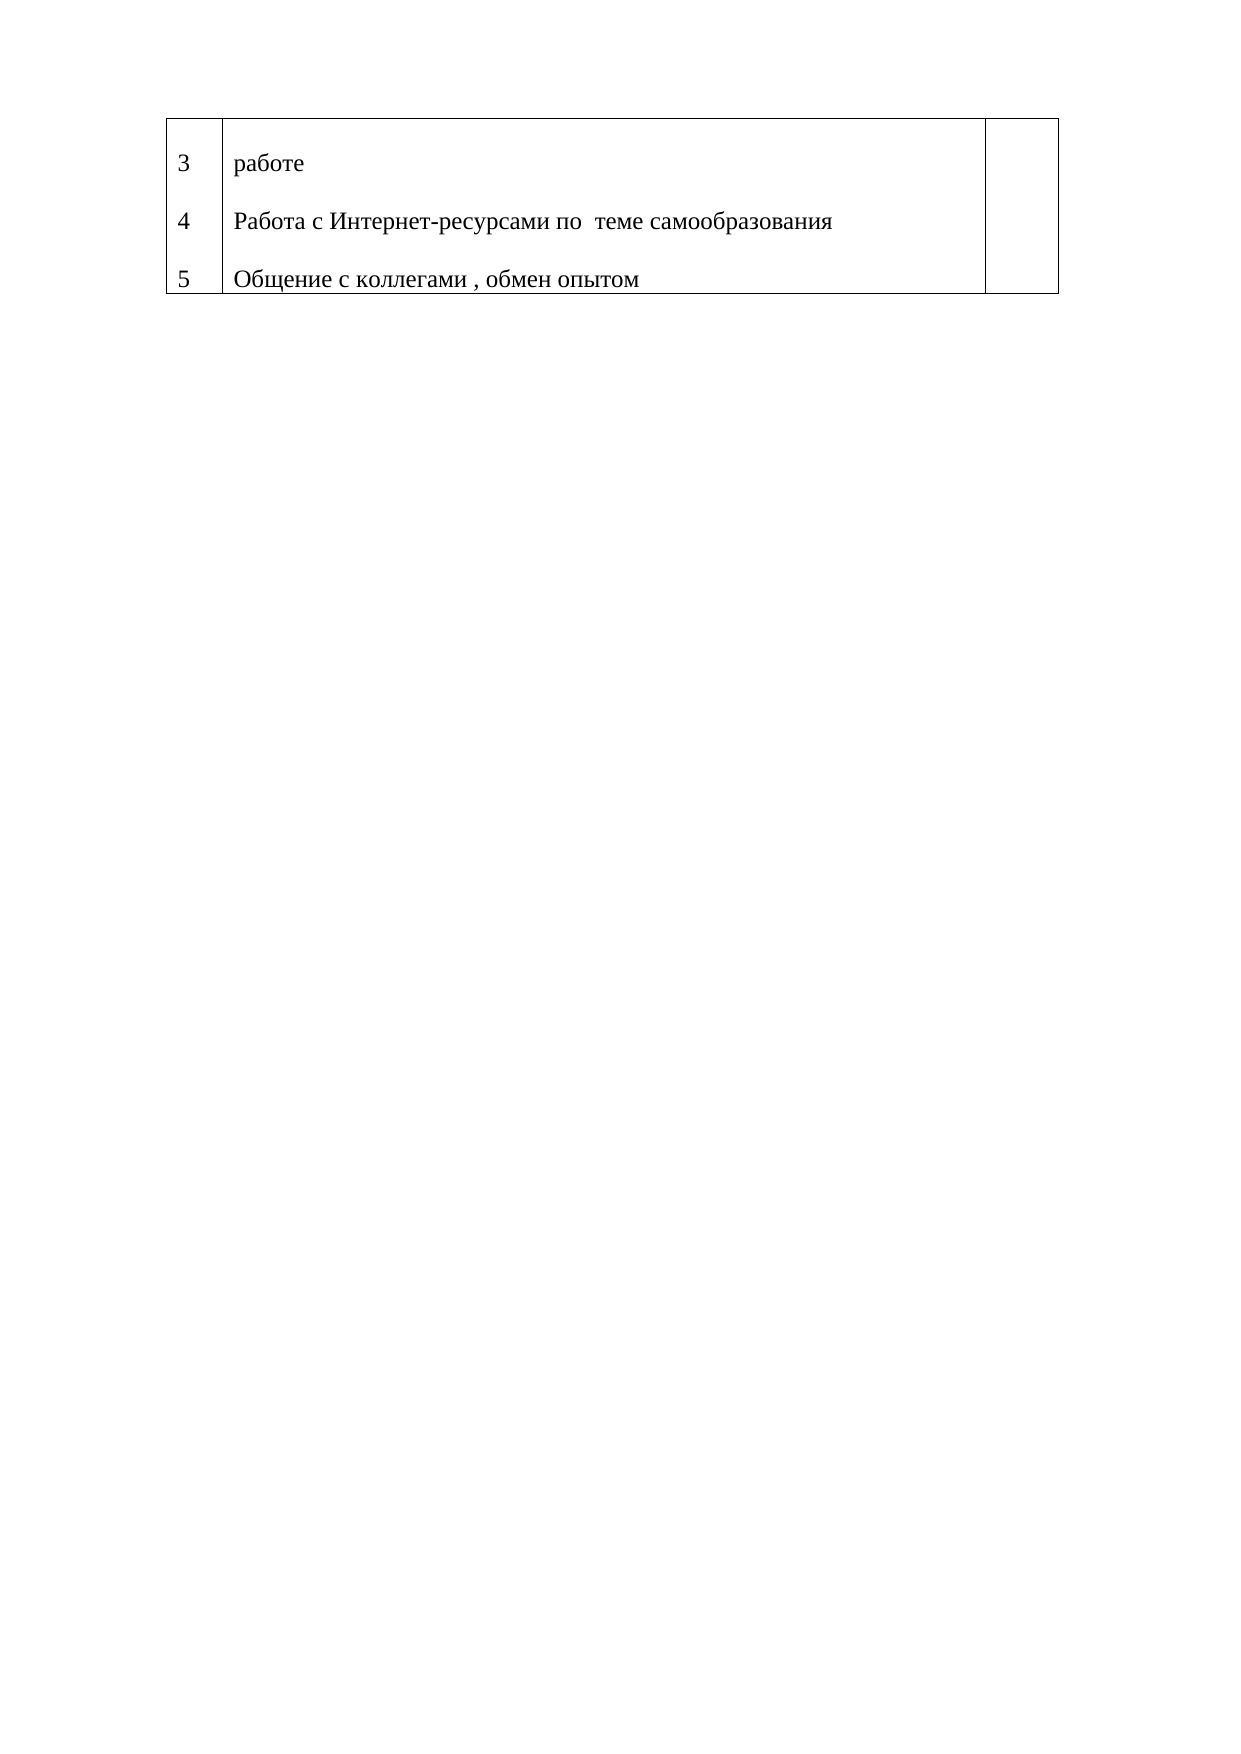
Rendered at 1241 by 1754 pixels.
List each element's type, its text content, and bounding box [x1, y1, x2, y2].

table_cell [223, 119, 985, 293]
table_cell 1 2 3 4 5 [167, 119, 222, 293]
table_cell [986, 119, 1058, 293]
